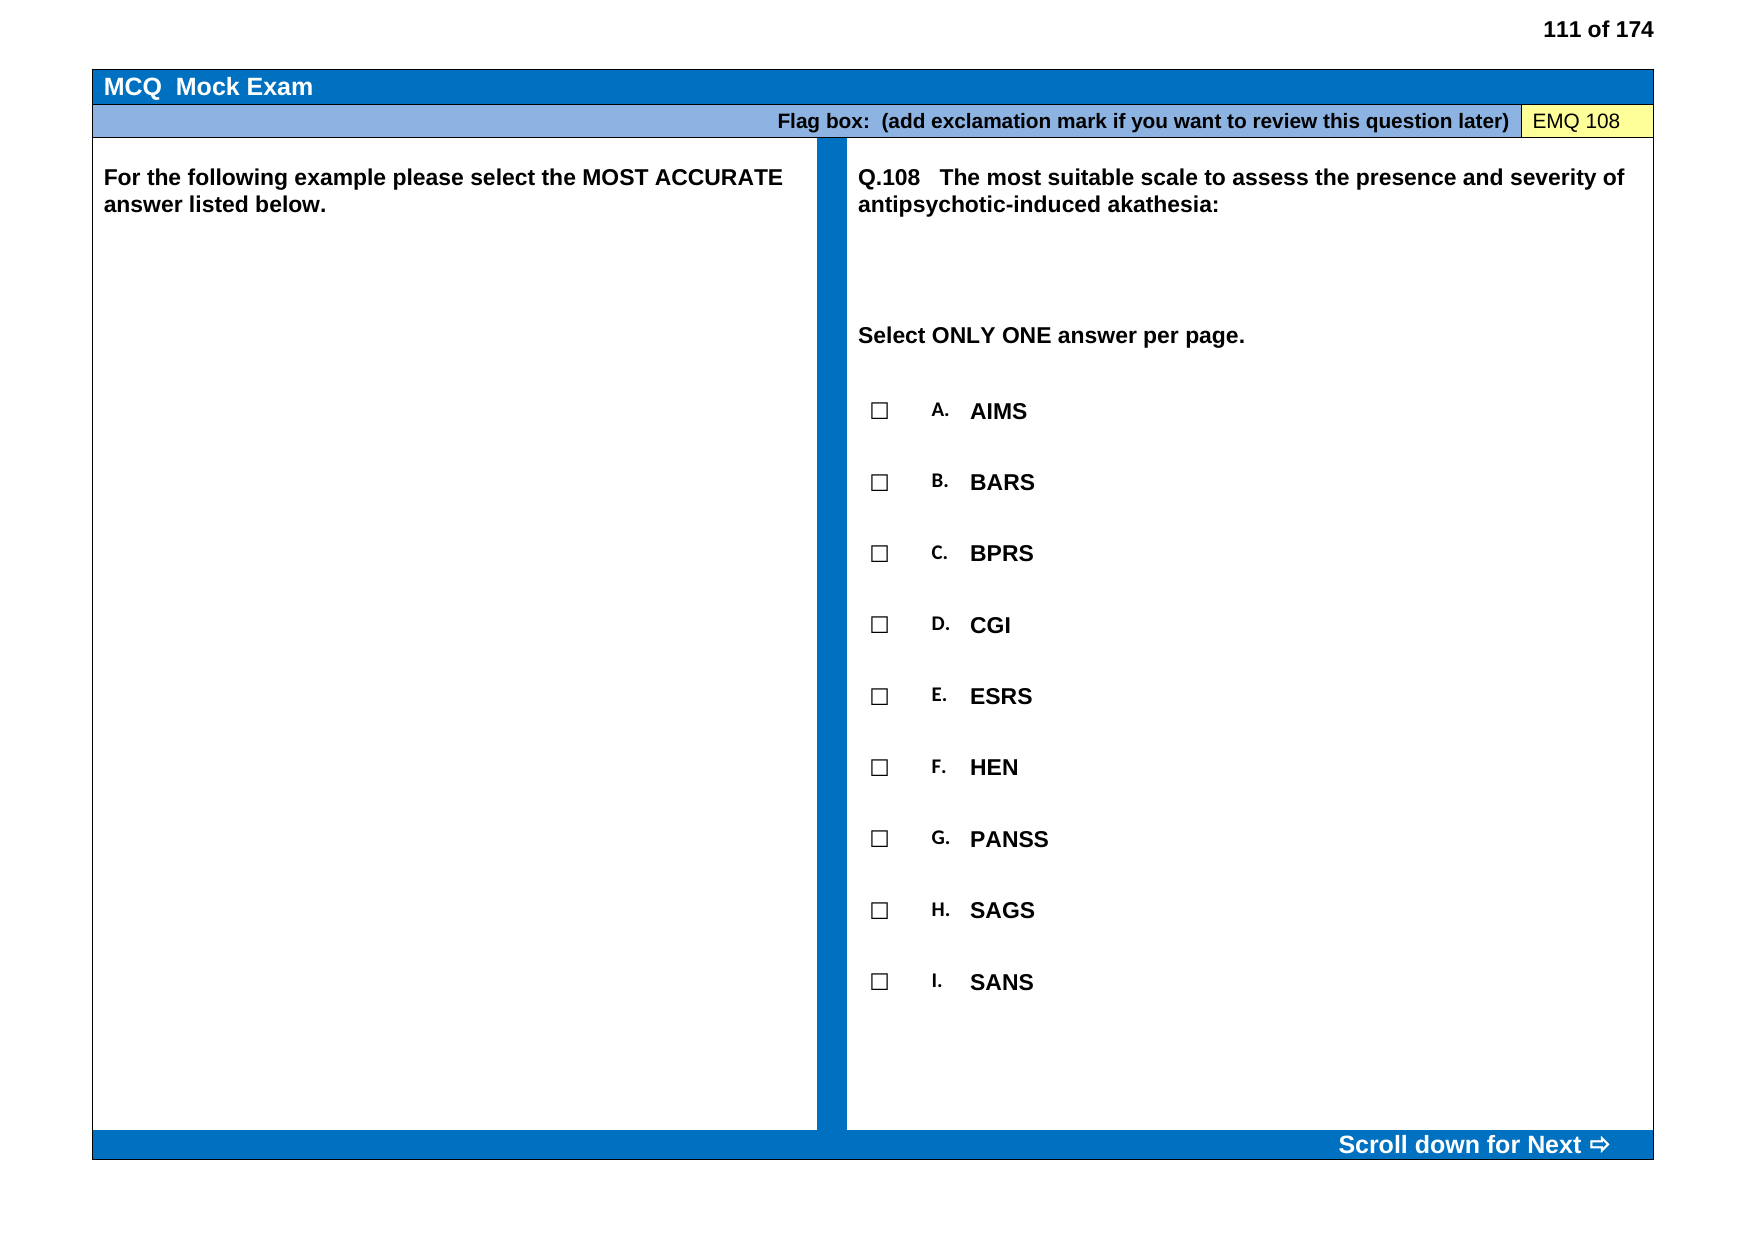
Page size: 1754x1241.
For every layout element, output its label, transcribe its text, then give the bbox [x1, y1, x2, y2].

table_cell Flag box: (add exclamation mark if you want to review this question later) [93, 105, 1521, 137]
table_cell EMQ 108 [1522, 105, 1653, 137]
table_cell Scroll down for Next [1327, 1130, 1653, 1159]
table_cell [817, 138, 847, 1130]
table_cell MCQ Mock Exam [93, 70, 1653, 104]
table_cell Q.108 The most suitable scale to assess the presence and severity of antipsychotic-induced akathesia: Select ONLY ONE answer per page. [847, 138, 1653, 1130]
table_cell [93, 1130, 1327, 1159]
table_cell For the following example please select the MOST ACCURATE answer listed below. [93, 138, 817, 1130]
